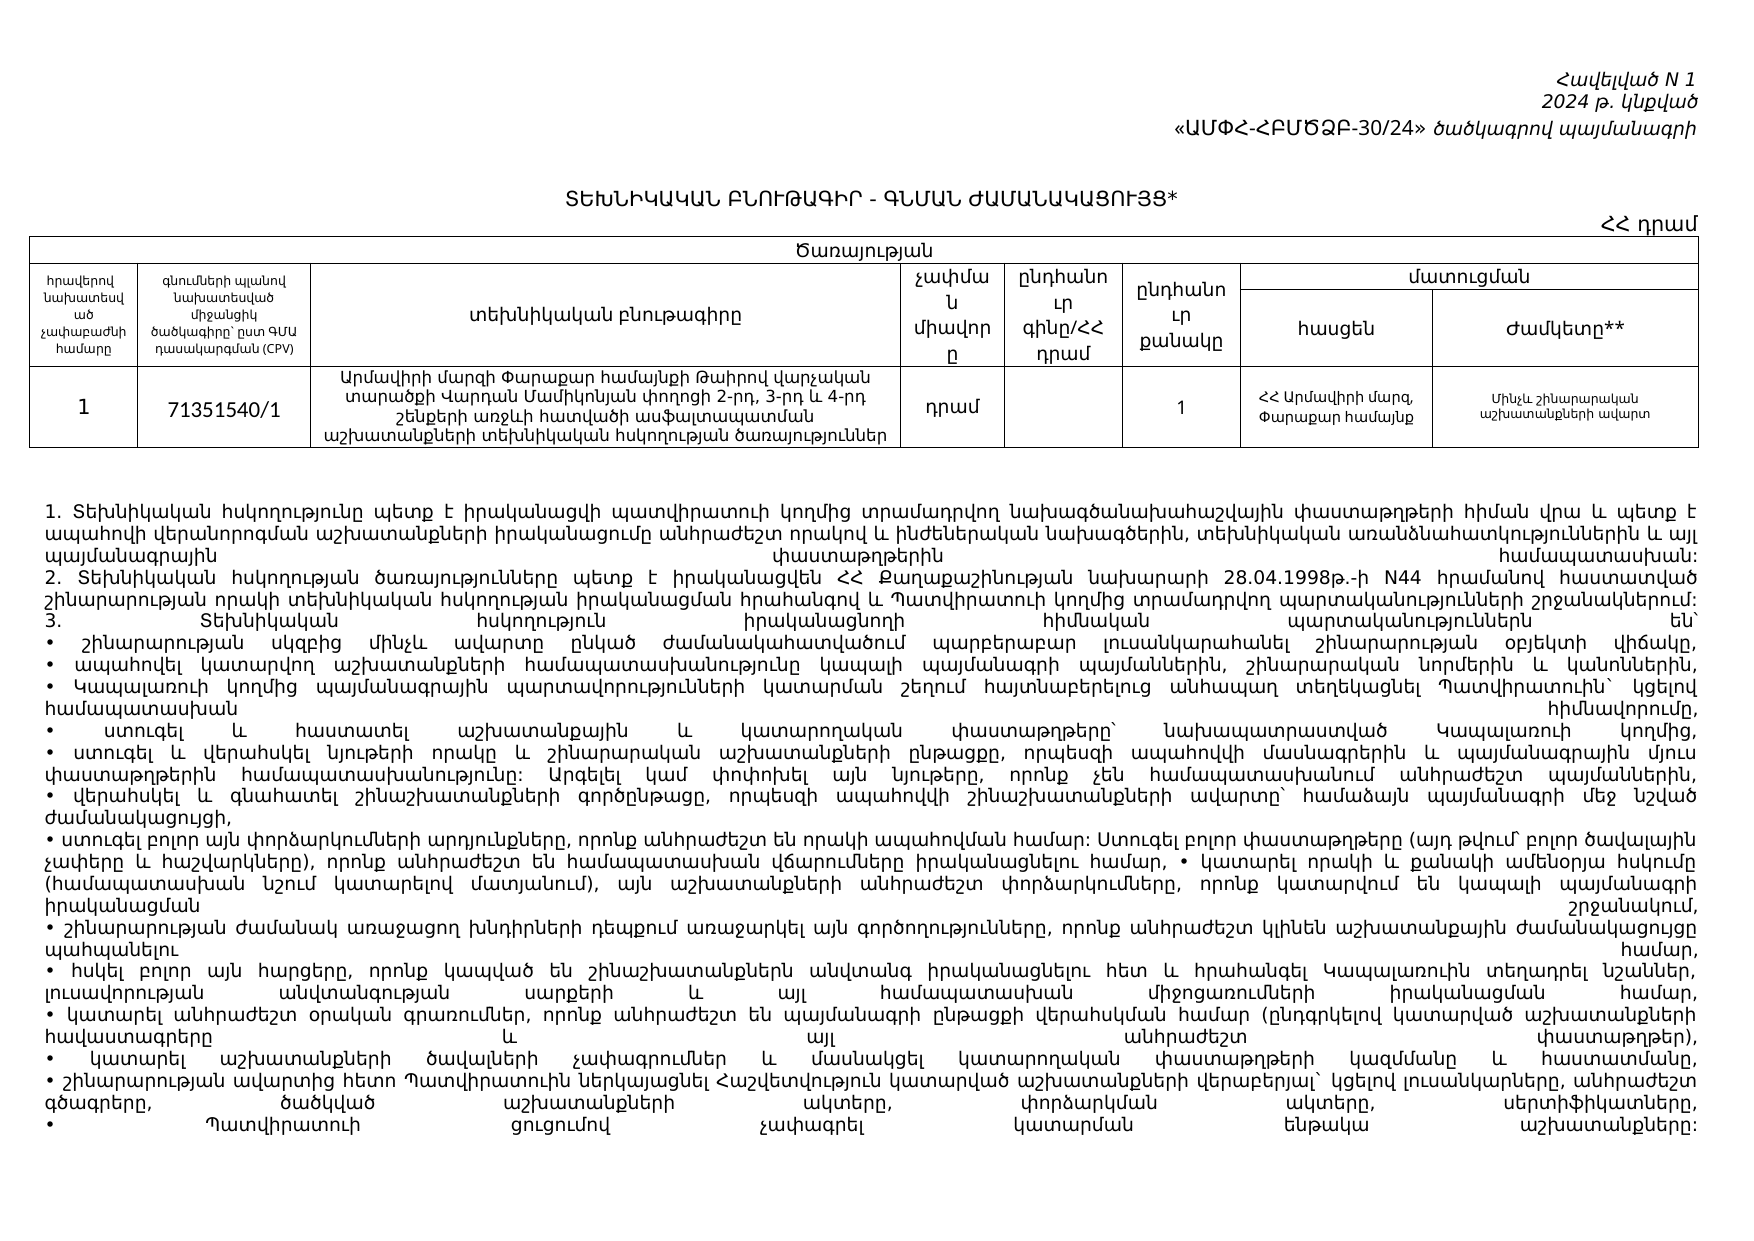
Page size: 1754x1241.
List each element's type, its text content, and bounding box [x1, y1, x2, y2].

table_cell ընդհանուր քանակը [1123, 264, 1240, 366]
table_cell 1 [1123, 367, 1240, 447]
table_cell տեխնիկական բնութագիրը [311, 264, 900, 366]
table_cell Մինչև շինարարական աշխատանքների ավարտ [1433, 367, 1698, 447]
text ՀՀ դրամ [44, 212, 1698, 236]
table_cell [1005, 367, 1122, 447]
text Հավելված N 1 [44, 69, 1698, 91]
table_cell ՀՀ Արմավիրի մարզ, Փարաքար համայնք [1241, 367, 1432, 447]
text 2024 թ. կնքված [44, 91, 1698, 113]
table_cell հասցեն [1241, 290, 1432, 366]
text ՏԵԽՆԻԿԱԿԱՆ ԲՆՈՒԹԱԳԻՐ - ԳՆՄԱՆ ԺԱՄԱՆԱԿԱՑՈՒՅՑ* [44, 187, 1698, 212]
table_cell գնումների պլանով նախատեսված միջանցիկ ծածկագիրը` ըստ ԳՄԱ դասակարգման (CPV) [138, 264, 310, 366]
table_cell մատուցման [1241, 264, 1698, 289]
table_cell Ժամկետը** [1433, 290, 1698, 366]
table_cell չափման միավորը [901, 264, 1004, 366]
table_cell հրավերով նախատեսված չափաբաժնի համարը [30, 264, 137, 366]
table_cell Արմավիրի մարզի Փարաքար համայնքի Թաիրով վարչական տարածքի Վարդան Մամիկոնյան փողոցի 2-րդ, 3-րդ և 4-րդ շենքերի առջևի հատվածի ասֆալտապատման աշխատանքների տեխնիկական հսկողության ծառայություններ [311, 367, 900, 447]
table_header Ծառայության [30, 237, 1698, 262]
table_cell 71351540/1 [138, 367, 310, 447]
table_cell դրամ [901, 367, 1004, 447]
table_cell ընդհանուր գինը/ՀՀ դրամ [1005, 264, 1122, 366]
table_cell 1 [30, 367, 137, 447]
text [44, 501, 1698, 1135]
text «ԱՄՓՀ-ՀԲՄԾՁԲ-30/24» ծածկագրով պայմանագրի [44, 113, 1698, 141]
